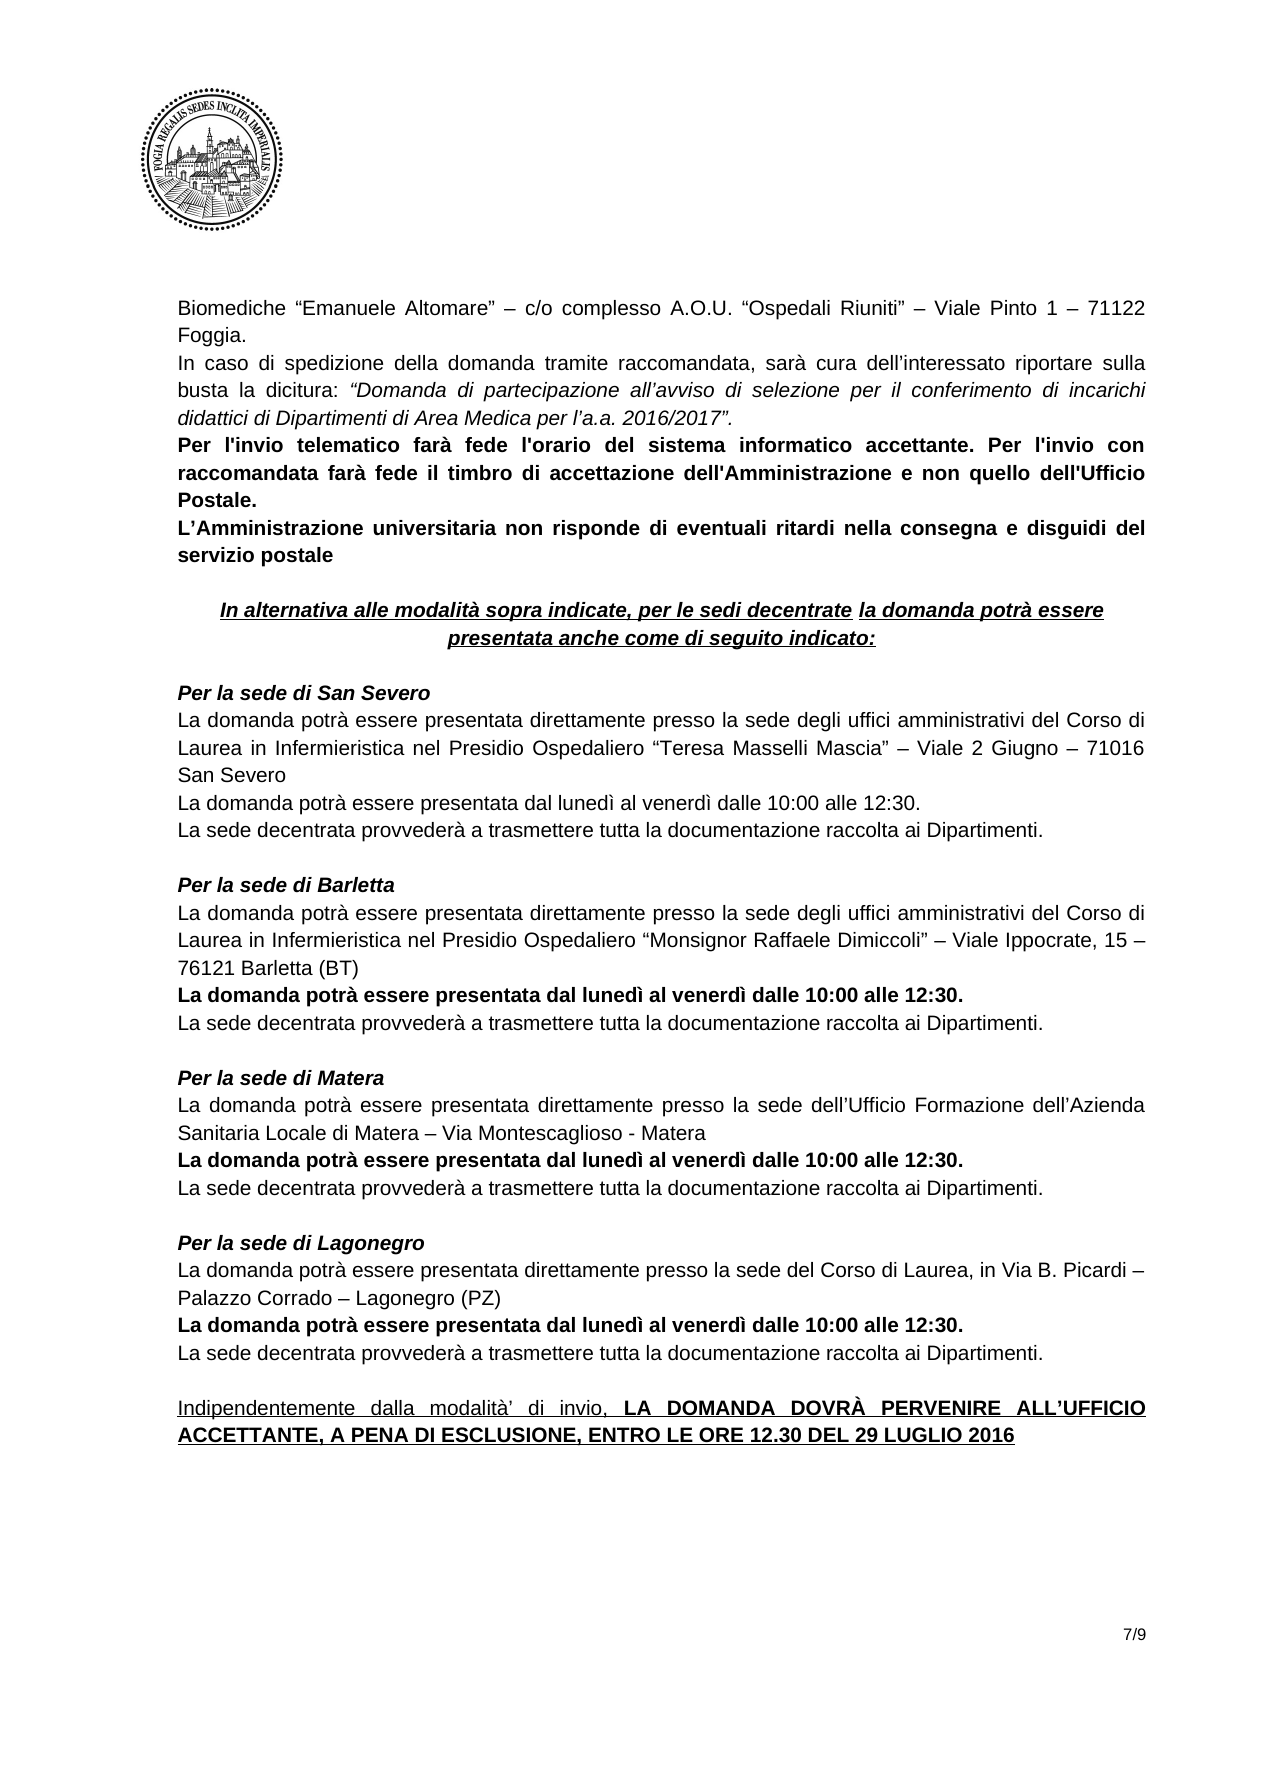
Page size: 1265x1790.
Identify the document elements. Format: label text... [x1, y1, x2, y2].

text La domanda potrà essere presentata dal lunedì al venerdì dalle 10:00 alle 12:30. [177, 1313, 1146, 1337]
text La domanda potrà essere presentata dal lunedì al venerdì dalle 10:00 alle 12:30. [177, 790, 1146, 814]
text La sede decentrata provvederà a trasmettere tutta la documentazione raccolta ai Dipartimenti. [177, 1340, 1146, 1364]
text Indipendentemente dalla modalità’ di invio, LA DOMANDA DOVRÀ PERVENIRE ALL’UFFICIO ACCETTANTE, A PENA DI ESCLUSIONE, ENTRO LE ORE 12.30 DEL 29 LUGLIO 2016 [177, 1395, 1146, 1416]
text Per la sede di Barletta [177, 873, 1146, 897]
text La sede decentrata provvederà a trasmettere tutta la documentazione raccolta ai Dipartimenti. [177, 818, 1146, 842]
text La domanda potrà essere presentata dal lunedì al venerdì dalle 10:00 alle 12:30. [177, 983, 1146, 1007]
text Indipendentemente dalla modalità’ di invio, LA DOMANDA DOVRÀ PERVENIRE ALL’UFFICIO ACCETTANTE, A PENA DI ESCLUSIONE, ENTRO LE ORE 12.30 DEL 29 LUGLIO 2016 [177, 1417, 1146, 1447]
text La domanda potrà essere presentata direttamente presso la sede degli uffici amministrativi del Corso di Laurea in Infermieristica nel Presidio Ospedaliero “Monsignor Raffaele Dimiccoli” – Viale Ippocrate, 15 – 76121 Barletta (BT) [177, 900, 1146, 979]
text In alternativa alle modalità sopra indicate, per le sedi decentrate la domanda potrà essere presentata anche come di seguito indicato: [177, 598, 1146, 649]
text La domanda potrà essere presentata dal lunedì al venerdì dalle 10:00 alle 12:30. [177, 1148, 1146, 1172]
text Per la sede di San Severo [177, 680, 1146, 704]
text La domanda potrà essere presentata direttamente presso la sede dell’Ufficio Formazione dell’Azienda Sanitaria Locale di Matera – Via Montescaglioso - Matera [177, 1093, 1146, 1144]
text Per l'invio telematico farà fede l'orario del sistema informatico accettante. Per l'invio con raccomandata farà fede il timbro di accettazione dell'Amministrazione e non quello dell'Ufficio Postale. [177, 433, 1146, 512]
text La sede decentrata provvederà a trasmettere tutta la documentazione raccolta ai Dipartimenti. [177, 1175, 1146, 1199]
text L’Amministrazione universitaria non risponde di eventuali ritardi nella consegna e disguidi del servizio postale [177, 515, 1146, 567]
text La sede decentrata provvederà a trasmettere tutta la documentazione raccolta ai Dipartimenti. [177, 1010, 1146, 1034]
text La domanda potrà essere presentata direttamente presso la sede degli uffici amministrativi del Corso di Laurea in Infermieristica nel Presidio Ospedaliero “Teresa Masselli Mascia” – Viale 2 Giugno – 71016 San Severo [177, 708, 1146, 787]
text La domanda potrà essere presentata direttamente presso la sede del Corso di Laurea, in Via B. Picardi – Palazzo Corrado – Lagonegro (PZ) [177, 1258, 1146, 1309]
text Per la sede di Matera [177, 1065, 1146, 1089]
picture [118, 88, 1182, 284]
text In caso di spedizione della domanda tramite raccomandata, sarà cura dell’interessato riportare sulla busta la dicitura: “Domanda di partecipazione all’avviso di selezione per il conferimento di incarichi didattici di Dipartimenti di Area Medica per l’a.a. 2016/2017”. [177, 350, 1146, 429]
text Per la sede di Lagonegro [177, 1230, 1146, 1254]
